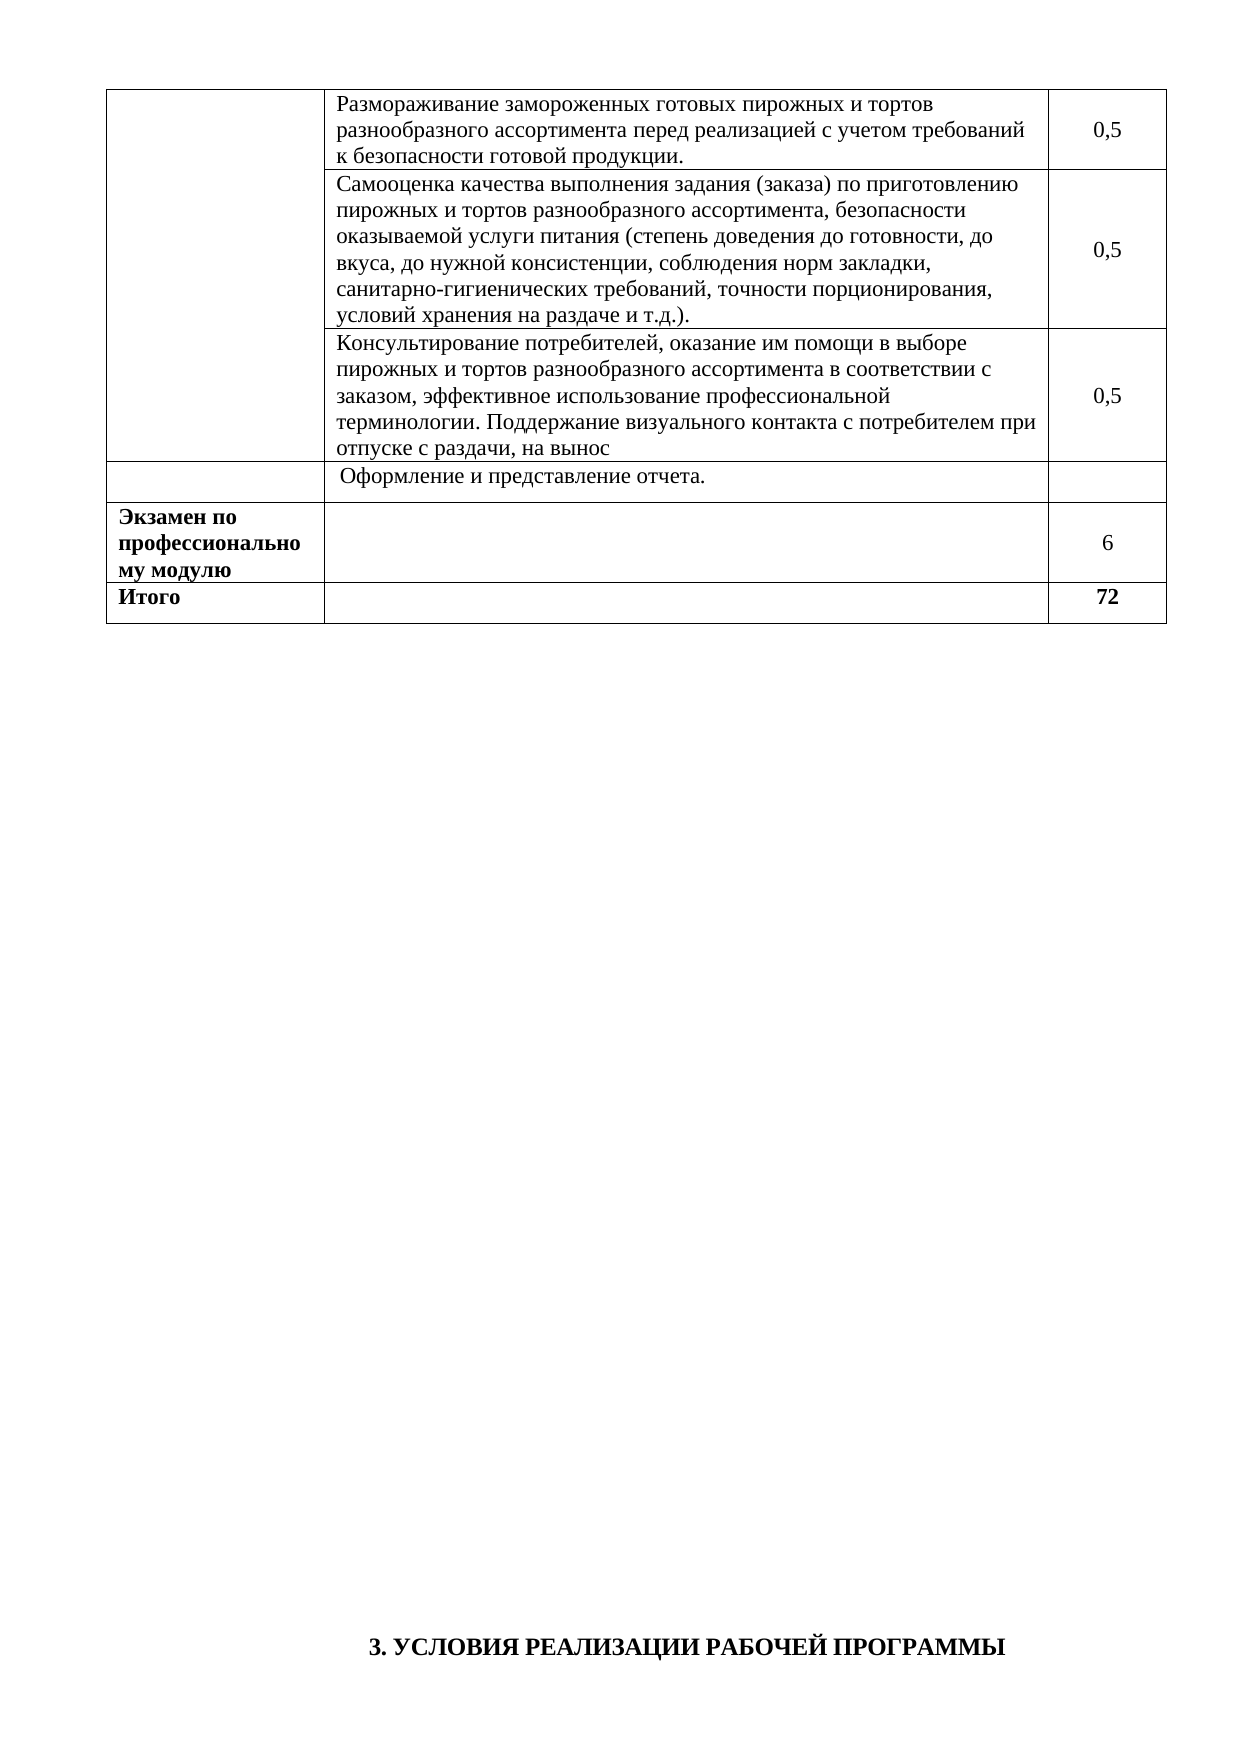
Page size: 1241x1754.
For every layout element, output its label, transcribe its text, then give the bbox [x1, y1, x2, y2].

table_cell 0,5 [1049, 329, 1166, 461]
table_cell 72 [1049, 583, 1166, 623]
table_cell Размораживание замороженных готовых пирожных и тортов разнообразного ассортимента перед реализацией с учетом требований к безопасности готовой продукции. [325, 90, 1048, 169]
table_cell 0,5 [1049, 90, 1166, 169]
table_cell 6 [1049, 503, 1166, 582]
table_cell [325, 583, 1048, 623]
table_cell [107, 462, 324, 502]
table_cell Оформление и представление отчета. [325, 462, 1048, 502]
table_cell 0,5 [1049, 170, 1166, 328]
table_cell Самооценка качества выполнения задания (заказа) по приготовлению пирожных и тортов разнообразного ассортимента, безопасности оказываемой услуги питания (степень доведения до готовности, до вкуса, до нужной консистенции, соблюдения норм закладки, санитарно-гигиенических требований, точности порционирования, условий хранения на раздаче и т.д.). [325, 170, 1048, 328]
table_cell Экзамен по профессиональному модулю [107, 503, 324, 582]
table_cell Итого [107, 583, 324, 623]
text 3. УСЛОВИЯ РЕАЛИЗАЦИИ РАБОЧЕЙ ПРОГРАММЫ [193, 1632, 1181, 1660]
table_cell [325, 503, 1048, 582]
table_cell [1049, 462, 1166, 502]
table_cell Консультирование потребителей, оказание им помощи в выборе пирожных и тортов разнообразного ассортимента в соответствии с заказом, эффективное использование профессиональной терминологии. Поддержание визуального контакта с потребителем при отпуске с раздачи, на вынос [325, 329, 1048, 461]
